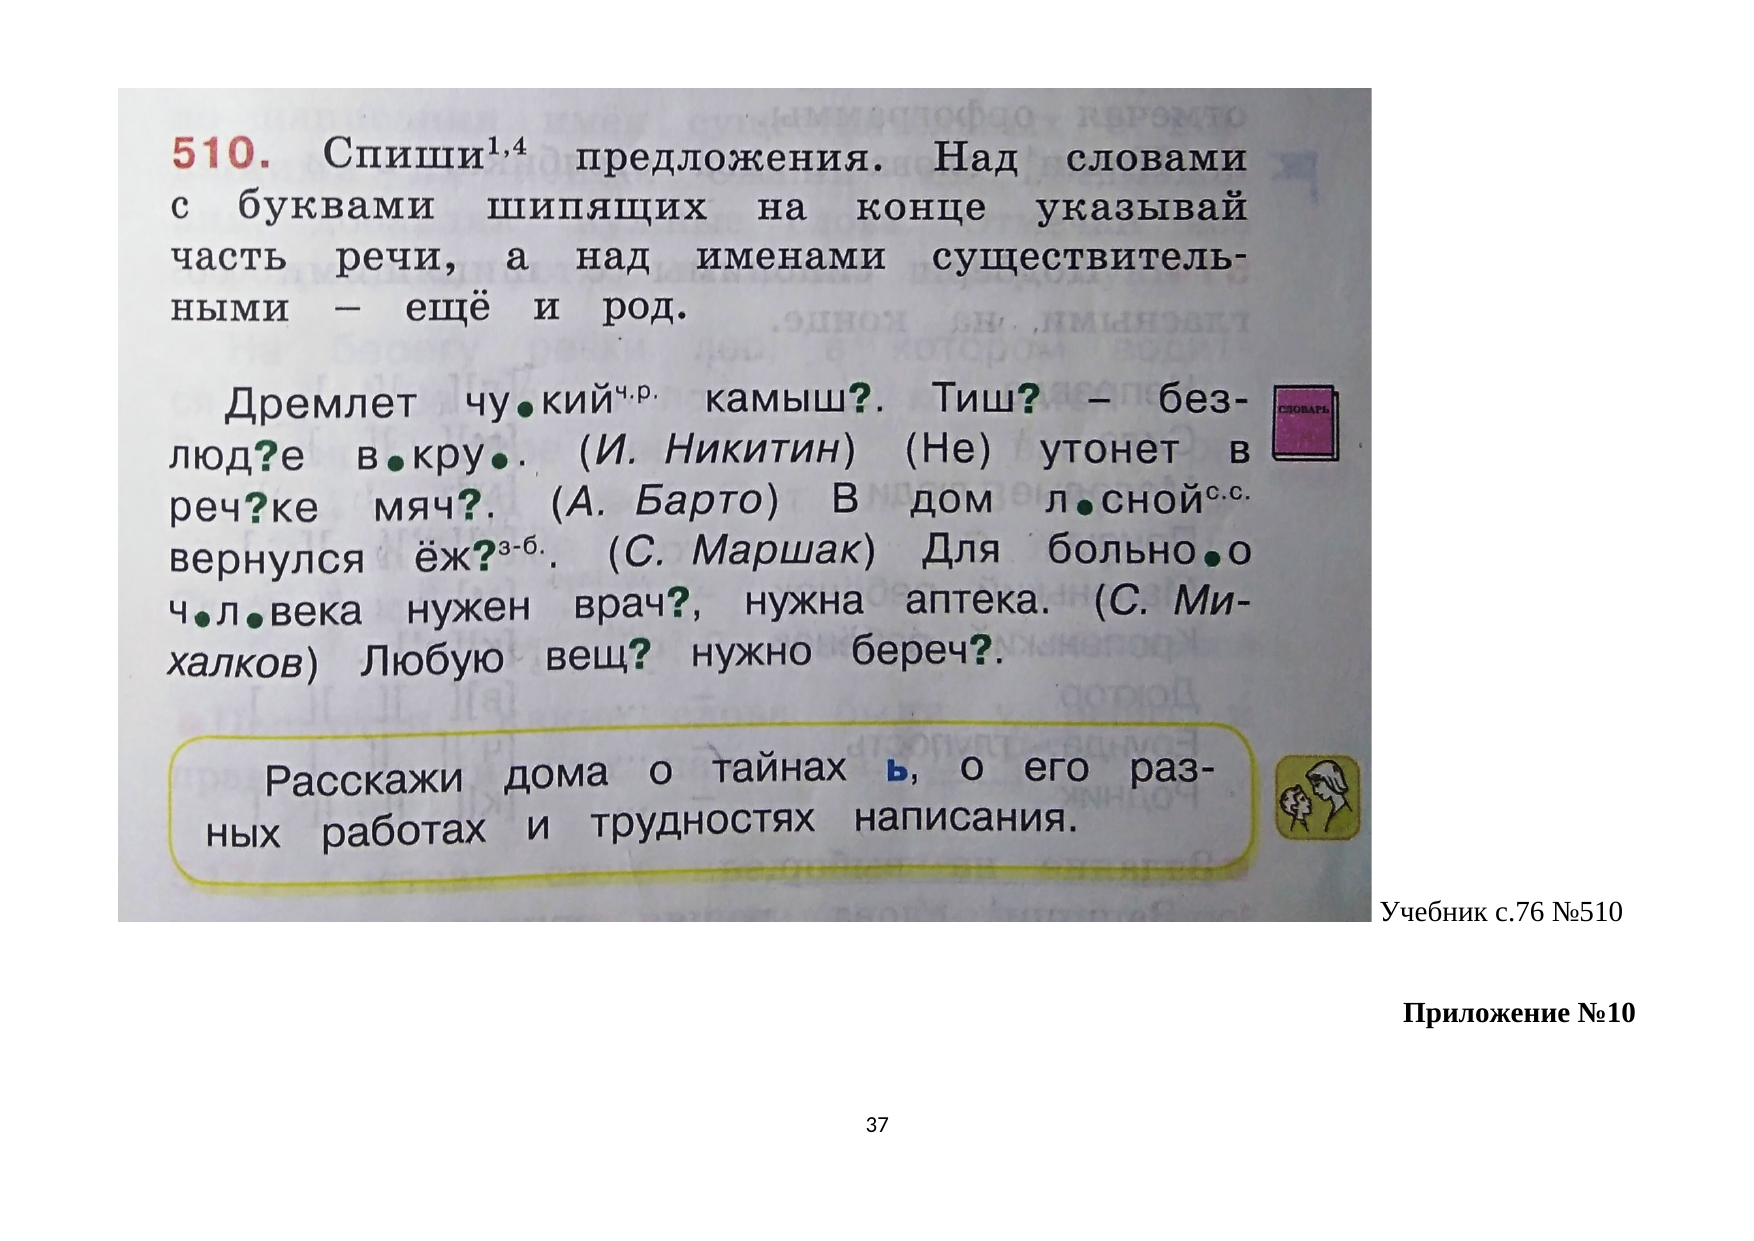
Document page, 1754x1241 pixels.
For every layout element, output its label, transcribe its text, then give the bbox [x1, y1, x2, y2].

picture [118, 88, 1372, 922]
text Приложение №10 [118, 995, 1636, 1028]
